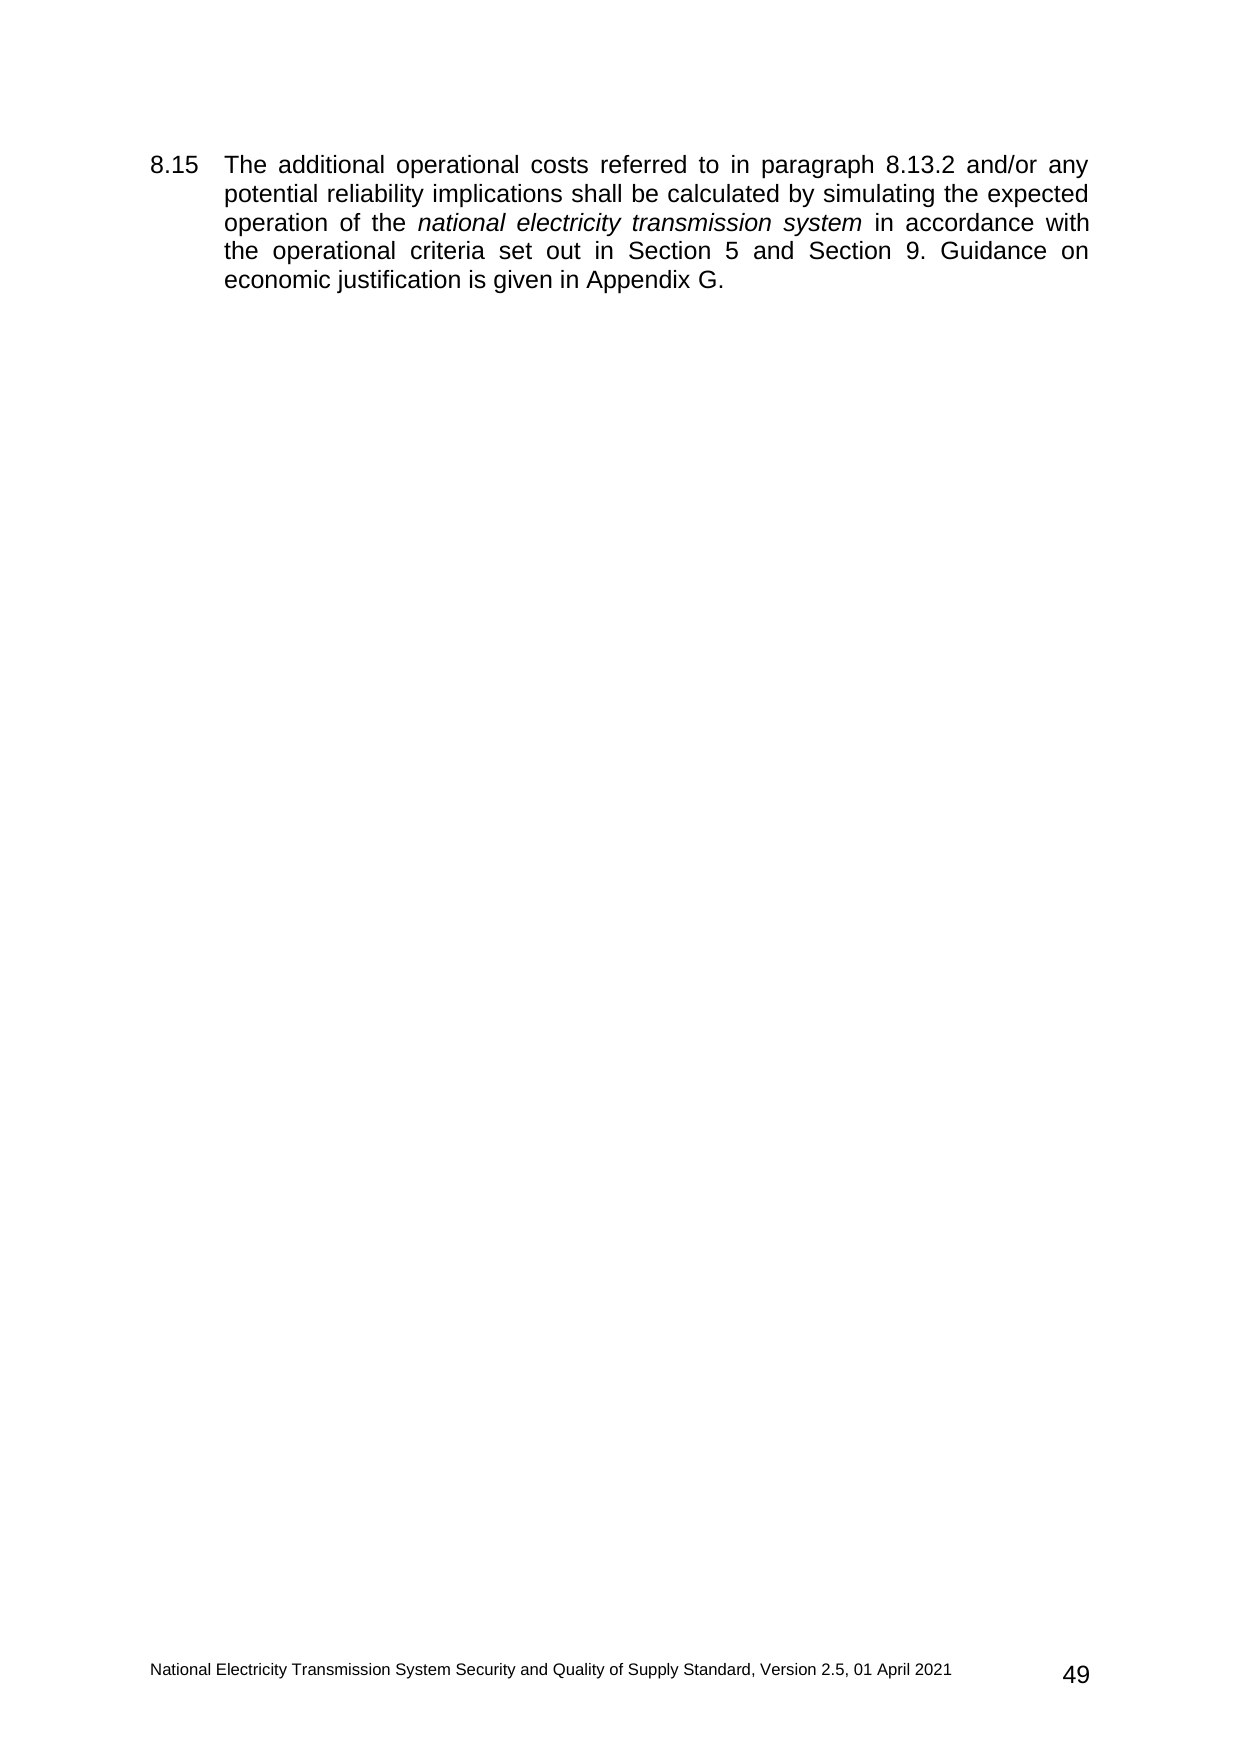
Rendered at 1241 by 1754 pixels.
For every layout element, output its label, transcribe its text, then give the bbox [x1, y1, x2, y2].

list The additional operational costs referred to in paragraph 8.13.2 and/or any potential reliability implications shall be calculated by simulating the expected operation of the national electricity transmission system in accordance with the operational criteria set out in Section 5 and Section 9. Guidance on economic justification is given in Appendix G. [150, 150, 1090, 294]
